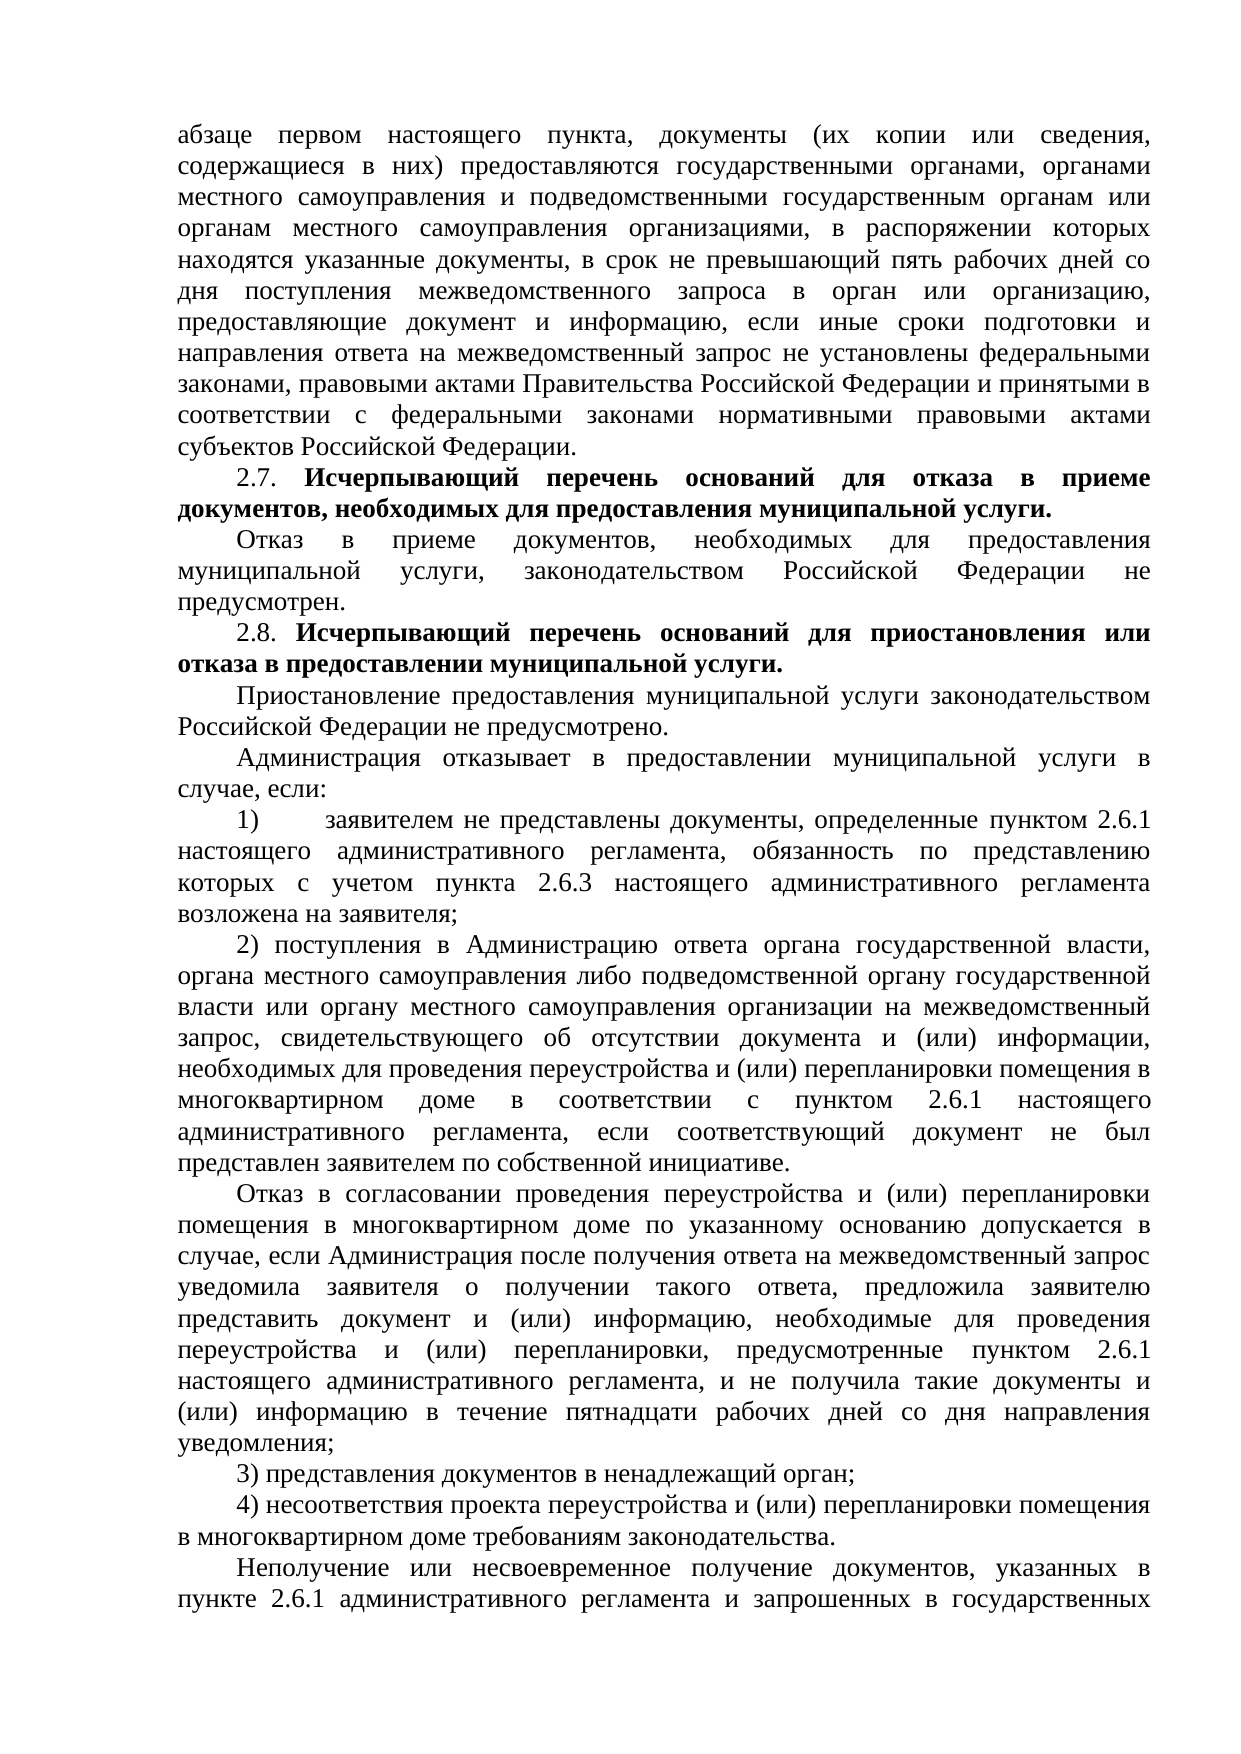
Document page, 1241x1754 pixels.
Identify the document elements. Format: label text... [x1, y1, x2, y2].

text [177, 118, 1152, 461]
text 2.8. Исчерпывающий перечень оснований для приостановления или отказа в предоставлении муниципальной услуги. [177, 616, 1152, 679]
text 3) представления документов в ненадлежащий орган; [177, 1457, 1152, 1488]
text 4) несоответствия проекта переустройства и (или) перепланировки помещения в многоквартирном доме требованиям законодательства. [177, 1488, 1152, 1551]
text Отказ в приеме документов, необходимых для предоставления муниципальной услуги, законодательством Российской Федерации не предусмотрен. [177, 523, 1152, 616]
text Администрация отказывает в предоставлении муниципальной услуги в случае, если: [177, 741, 1152, 803]
text Приостановление предоставления муниципальной услуги законодательством Российской Федерации не предусмотрено. [177, 679, 1152, 741]
text 2) поступления в Администрацию ответа органа государственной власти, органа местного самоуправления либо подведомственной органу государственной власти или органу местного самоуправления организации на межведомственный запрос, свидетельствующего об отсутствии документа и (или) информации, необходимых для проведения переустройства и (или) перепланировки помещения в многоквартирном доме в соответствии с пунктом 2.6.1 настоящего административного регламента, если соответствующий документ не был представлен заявителем по собственной инициативе. [177, 928, 1152, 1177]
text 2.7. Исчерпывающий перечень оснований для отказа в приеме документов, необходимых для предоставления муниципальной услуги. [177, 461, 1152, 523]
list заявителем не представлены документы, определенные пунктом 2.6.1 настоящего административного регламента, обязанность по представлению которых с учетом пункта 2.6.3 настоящего административного регламента возложена на заявителя; [177, 803, 1152, 928]
text Отказ в согласовании проведения переустройства и (или) перепланировки помещения в многоквартирном доме по указанному основанию допускается в случае, если Администрация после получения ответа на межведомственный запрос уведомила заявителя о получении такого ответа, предложила заявителю представить документ и (или) информацию, необходимые для проведения переустройства и (или) перепланировки, предусмотренные пунктом 2.6.1 настоящего административного регламента, и не получила такие документы и (или) информацию в течение пятнадцати рабочих дней со дня направления уведомления; [177, 1177, 1152, 1457]
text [177, 1551, 1152, 1613]
